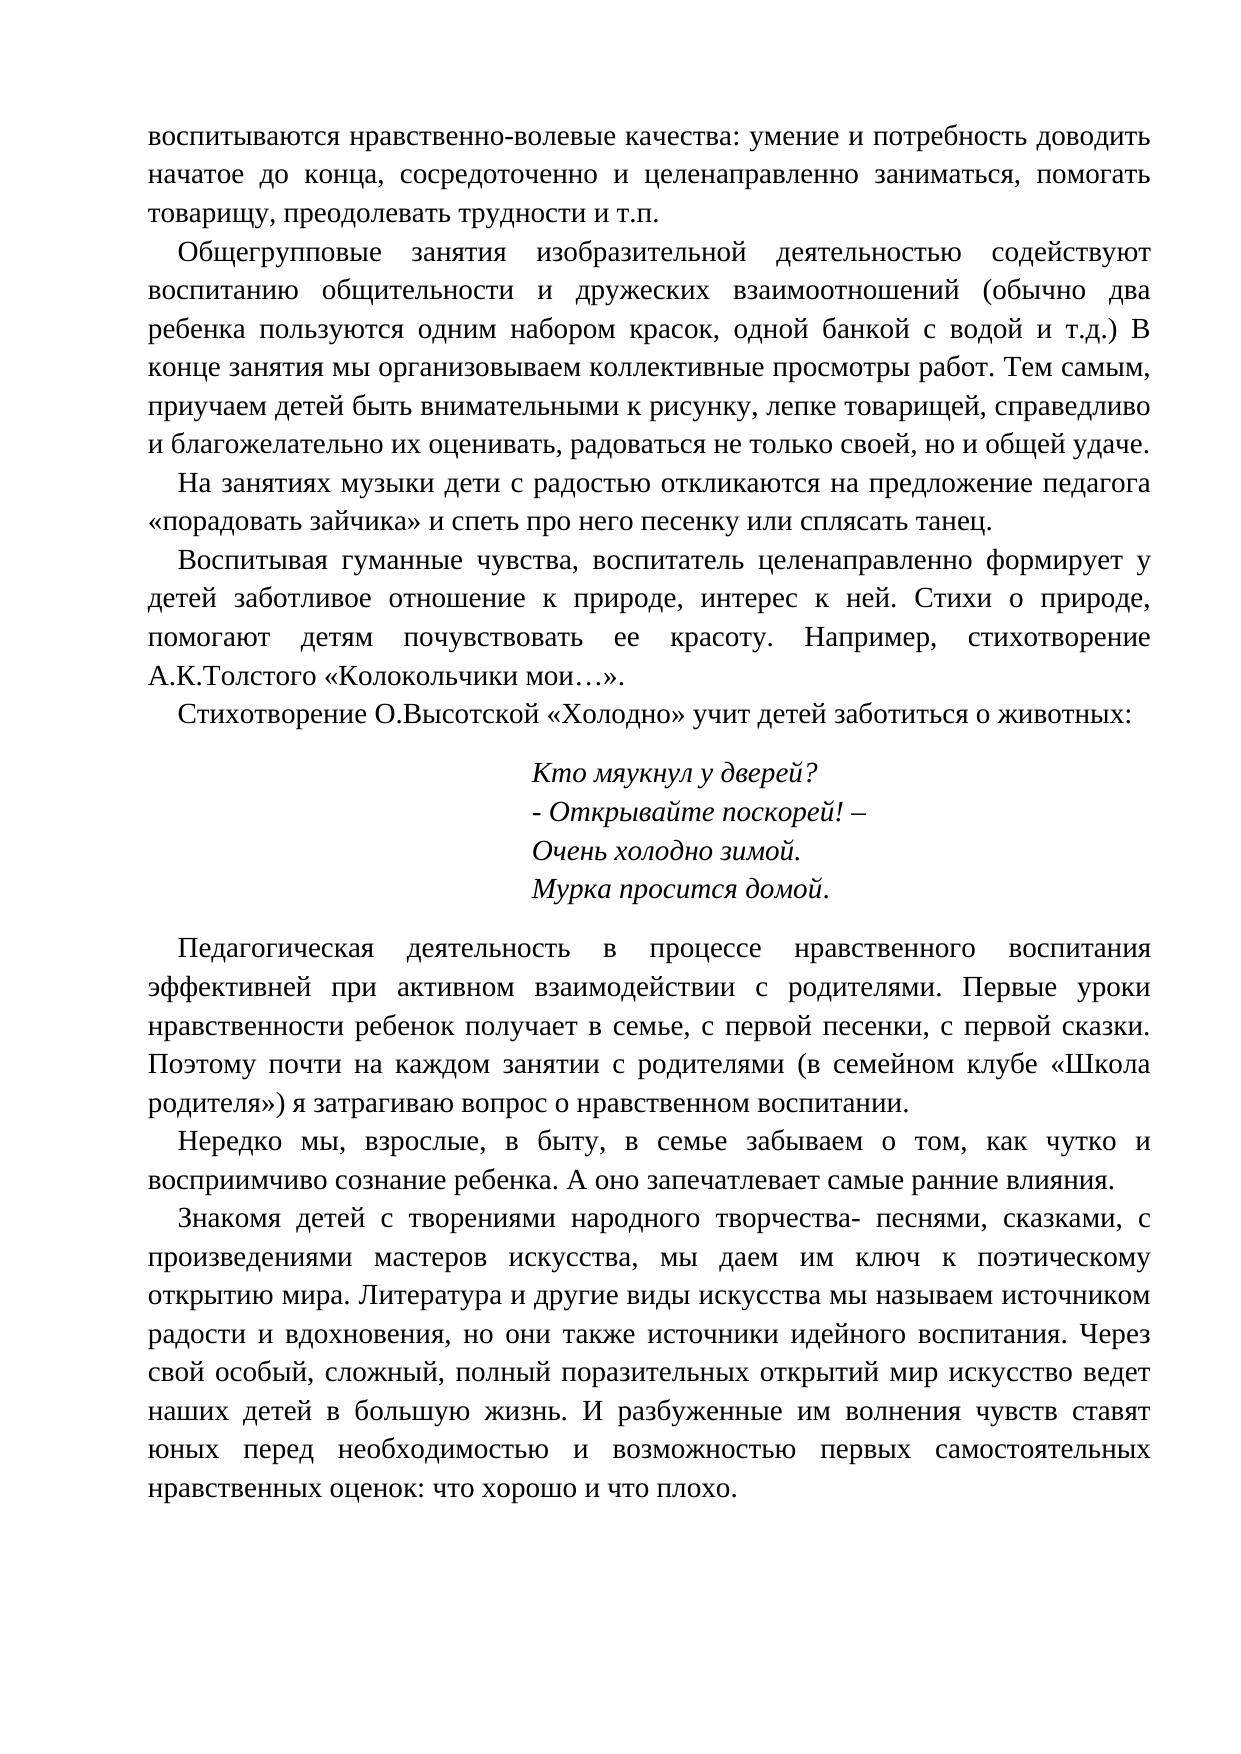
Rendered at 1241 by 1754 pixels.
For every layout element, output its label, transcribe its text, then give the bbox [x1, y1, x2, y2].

text Очень холодно зимой. [532, 833, 1152, 866]
text Воспитывая гуманные чувства, воспитатель целенаправленно формирует у детей заботливое отношение к природе, интерес к ней. Стихи о природе, помогают детям почувствовать ее красоту. Например, стихотворение А.К.Толстого «Колокольчики мои…». [148, 542, 1152, 691]
text - Открывайте поскорей! – [532, 794, 1152, 828]
text Кто мяукнул у дверей? [532, 756, 1152, 789]
text Общегрупповые занятия изобразительной деятельностью содействуют воспитанию общительности и дружеских взаимоотношений (обычно два ребенка пользуются одним набором красок, одной банкой с водой и т.д.) В конце занятия мы организовываем коллективные просмотры работ. Тем самым, приучаем детей быть внимательными к рисунку, лепке товарищей, справедливо и благожелательно их оценивать, радоваться не только своей, но и общей удаче. [148, 234, 1152, 460]
text Нередко мы, взрослые, в быту, в семье забываем о том, как чутко и восприимчиво сознание ребенка. А оно запечатлевает самые ранние влияния. [148, 1123, 1152, 1195]
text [148, 118, 1152, 229]
text Мурка просится домой. [532, 871, 1152, 905]
text Педагогическая деятельность в процессе нравственного воспитания эффективней при активном взаимодействии с родителями. Первые уроки нравственности ребенок получает в семье, с первой песенки, с первой сказки. Поэтому почти на каждом занятии с родителями (в семейном клубе «Школа родителя») я затрагиваю вопрос о нравственном воспитании. [148, 931, 1152, 1118]
text На занятиях музыки дети с радостью откликаются на предложение педагога «порадовать зайчика» и спеть про него песенку или сплясать танец. [148, 465, 1152, 537]
text Стихотворение О.Высотской «Холодно» учит детей заботиться о животных: [148, 696, 1152, 730]
text Знакомя детей с творениями народного творчества- песнями, сказками, с произведениями мастеров искусства, мы даем им ключ к поэтическому открытию мира. Литература и другие виды искусства мы называем источником радости и вдохновения, но они также источники идейного воспитания. Через свой особый, сложный, полный поразительных открытий мир искусство ведет наших детей в большую жизнь. И разбуженные им волнения чувств ставят юных перед необходимостью и возможностью первых самостоятельных нравственных оценок: что хорошо и что плохо. [148, 1200, 1152, 1504]
